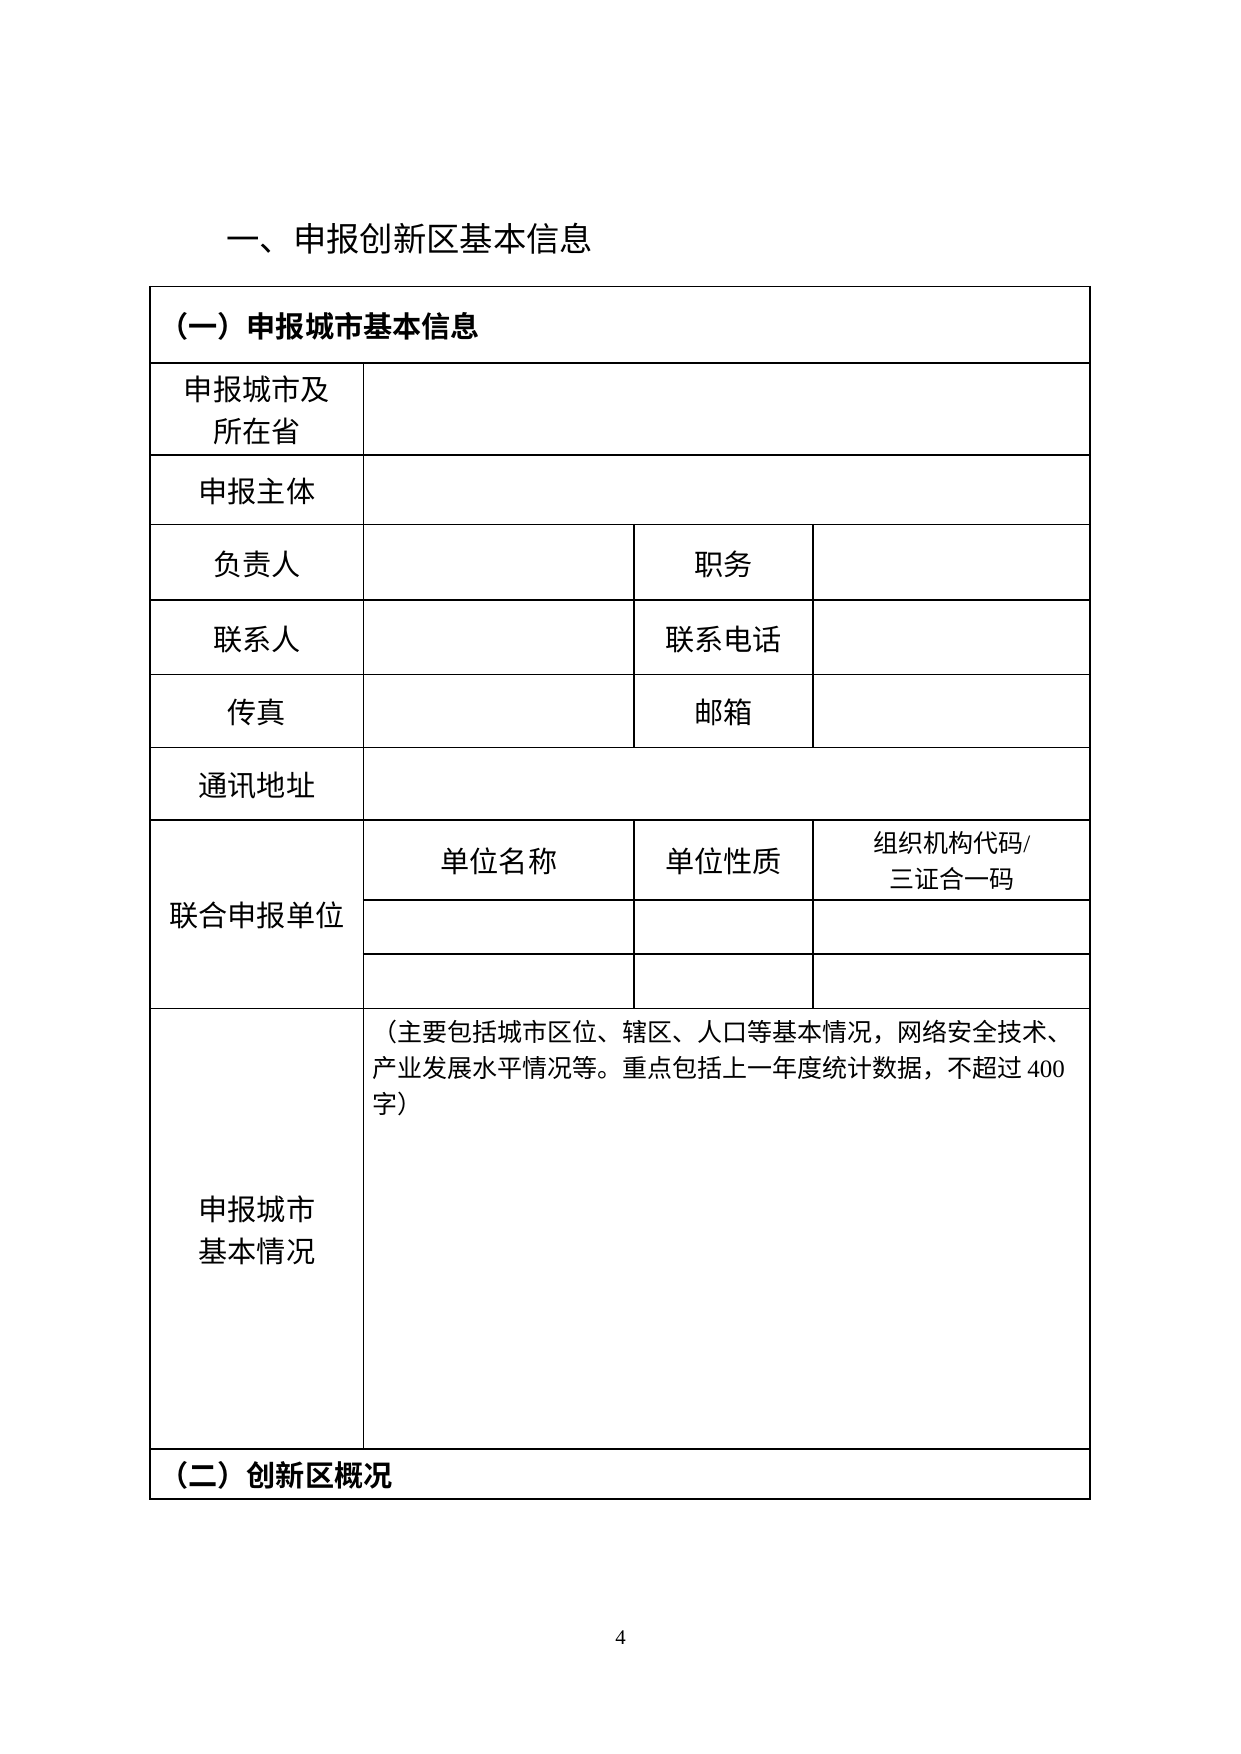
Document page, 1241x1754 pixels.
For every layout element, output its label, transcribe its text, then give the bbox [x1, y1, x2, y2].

table_cell [814, 601, 1089, 674]
table_cell [364, 601, 633, 674]
table_cell 单位性质 [635, 821, 812, 899]
table_cell [364, 955, 633, 1008]
table_cell [814, 955, 1089, 1008]
table_cell 申报主体 [151, 456, 363, 524]
table_cell 申报城市及 所在省 [151, 364, 363, 454]
table_cell [364, 364, 1089, 454]
table_cell 邮箱 [635, 675, 812, 746]
table_cell [814, 901, 1089, 953]
text 一、申报创新区基本信息 [159, 213, 1081, 261]
table_cell [635, 901, 812, 953]
table_cell 通讯地址 [151, 748, 363, 819]
table_cell 联合申报单位 [151, 821, 363, 1008]
table_cell 申报城市 基本情况 [151, 1009, 363, 1448]
table_cell 联系人 [151, 601, 363, 674]
table_cell [364, 525, 633, 599]
table_cell [364, 901, 633, 953]
table_cell 单位名称 [364, 821, 633, 899]
table_cell [814, 675, 1089, 746]
table_cell 职务 [635, 525, 812, 599]
table_cell [364, 675, 633, 746]
table_cell [364, 748, 1089, 819]
table_cell [814, 525, 1089, 599]
table_cell （二）创新区概况 [151, 1450, 1089, 1498]
table_cell 组织机构代码/ 三证合一码 [814, 821, 1089, 899]
table_cell 联系电话 [635, 601, 812, 674]
table_cell [364, 456, 1089, 524]
table_cell 负责人 [151, 525, 363, 599]
table_header （一）申报城市基本信息 [151, 287, 1089, 362]
table_cell [635, 955, 812, 1008]
table_cell （主要包括城市区位、辖区、人口等基本情况，网络安全技术、产业发展水平情况等。重点包括上一年度统计数据，不超过400字） [364, 1009, 1089, 1448]
table_cell 传真 [151, 675, 363, 746]
